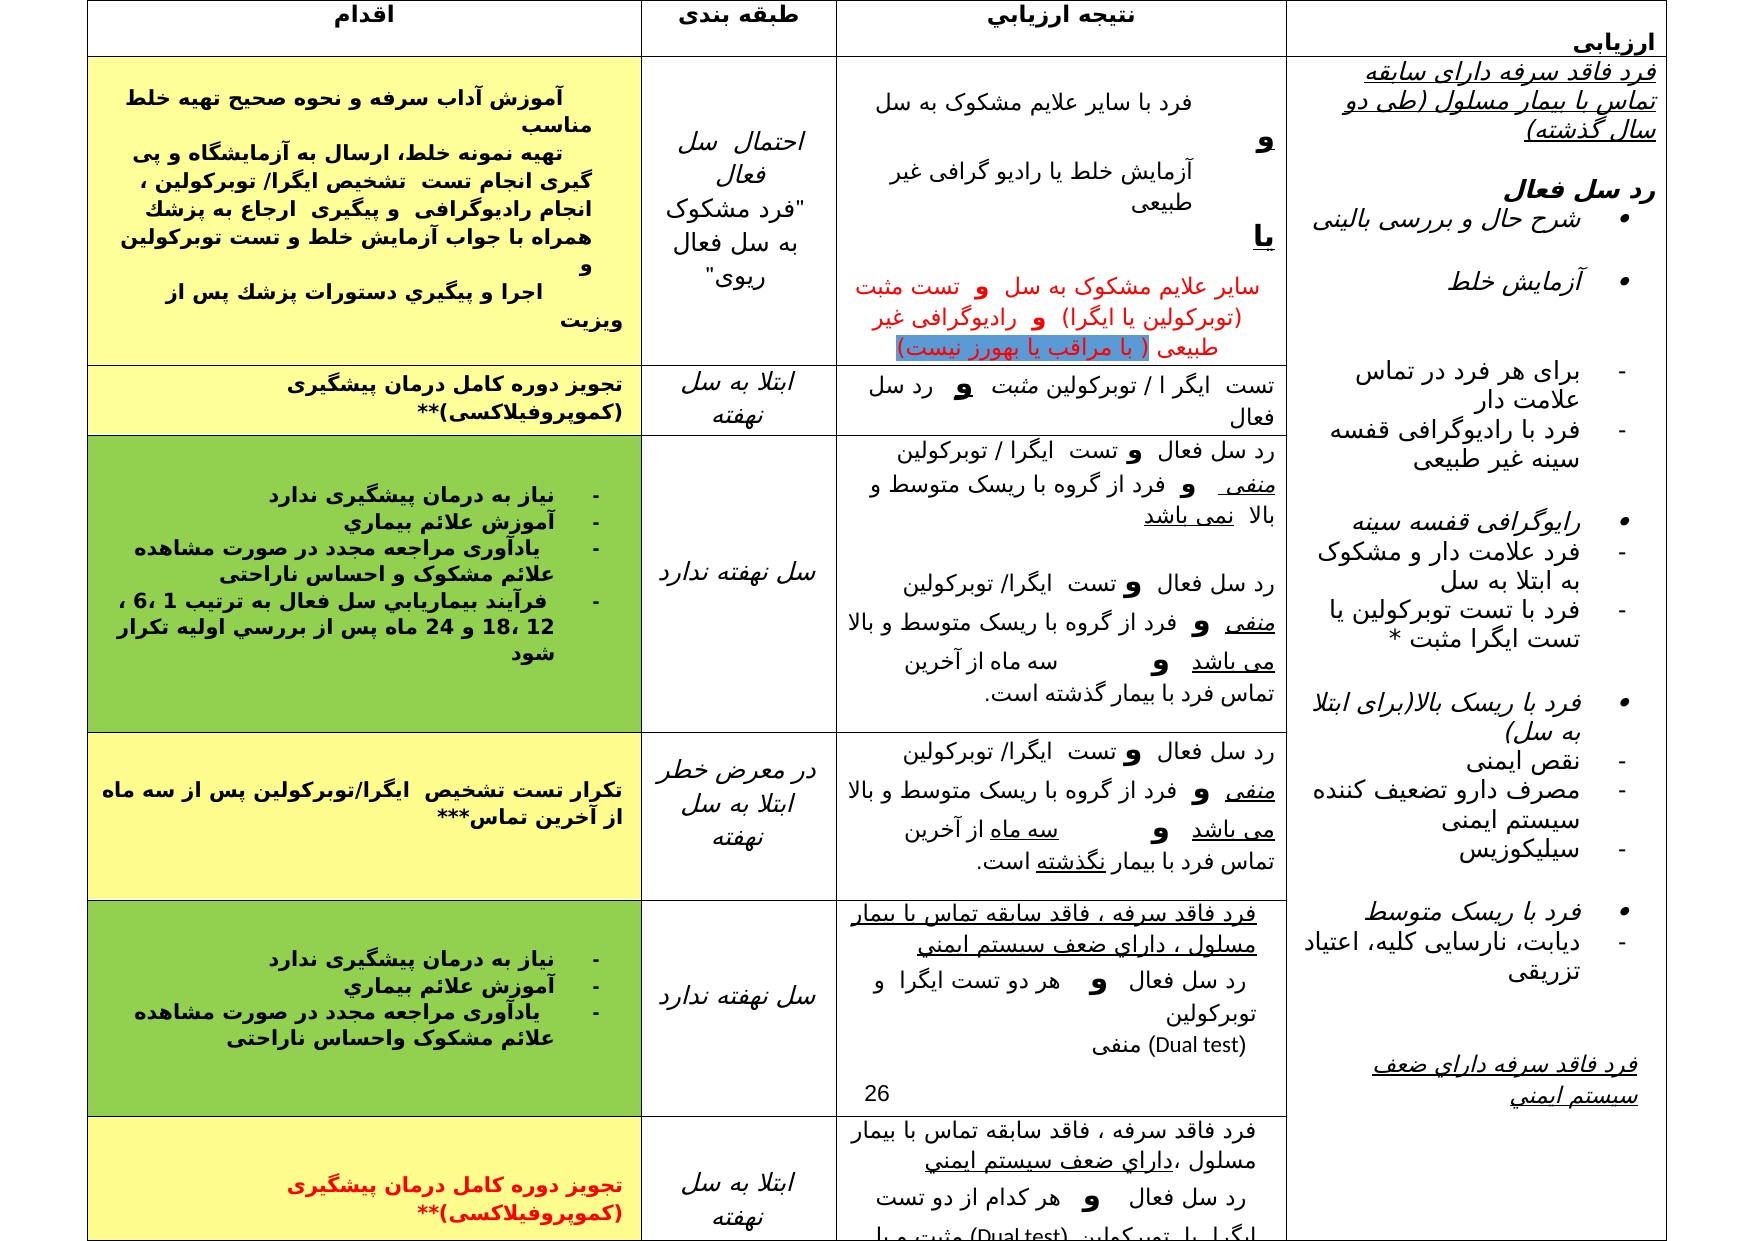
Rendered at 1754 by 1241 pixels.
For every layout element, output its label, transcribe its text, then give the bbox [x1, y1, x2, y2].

table_cell نیاز به درمان پیشگیری ندارد آموزش علائم بيماري يادآوری مراجعه مجدد در صورت مشاهده علائم مشکوک واحساس ناراحتی [88, 901, 641, 1116]
table_header نتيجه ارزيابي [837, 1, 1286, 56]
table_header طبقه بندی [642, 1, 836, 56]
table_cell فرد فاقد سرفه دارای سابقه تماس با بیمار مسلول (طی دو سال گذشته) رد سل فعال شرح حال و بررسی بالینی آزمایش خلط برای هر فرد در تماس علامت دار فرد با رادیوگرافی قفسه سینه غیر طبیعی رایوگرافی قفسه سینه فرد علامت دار و مشکوک به ابتلا به سل فرد با تست توبرکولین یا تست ایگرا مثبت * فرد با ریسک بالا(برای ابتلا به سل) نقص ایمنی مصرف دارو تضعیف کننده سیستم ایمنی سیلیکوزیس فرد با ریسک متوسط دیابت، نارسایی کلیه، اعتیاد تزریقی فرد فاقد سرفه داراي ضعف سيستم ايمني [1287, 57, 1666, 1240]
table_cell ابتلا به سل نهفته [642, 366, 836, 434]
table_cell تجویز دوره کامل درمان پیشگیری (کموپروفیلاکسی)** [88, 1117, 641, 1240]
table_cell در معرض خطر ابتلا به سل نهفته [642, 733, 836, 899]
table_cell فرد با سایر علایم مشکوک به سل و آزمایش خلط یا رادیو گرافی غیر طبیعی یا سایر علایم مشکوک به سل و تست مثبت (توبرکولین یا ایگرا) و رادیوگرافی غیر طبیعی ( با مراقب یا بهورز نیست) [837, 57, 1286, 365]
table_cell آموزش آداب سرفه و نحوه صحیح تهیه خلط مناسب تهيه نمونه خلط، ارسال به آزمايشگاه و پی گیری انجام تست تشخیص ایگرا/ توبرکولین ، انجام رادیوگرافی و پيگيری ارجاع به پزشك همراه با جواب آزمايش خلط و تست توبرکولین و اجرا و پيگيري دستورات پزشك پس از ويزيت [88, 57, 641, 365]
table_cell احتمال سل فعال "فرد مشکوک به سل فعال ریوی" [642, 57, 836, 365]
table_cell فرد فاقد سرفه ، فاقد سابقه تماس با بیمار مسلول ،داراي ضعف سيستم ايمني رد سل فعال و هر کدام از دو تست ایگرا یا توبرکولین (Dual test) مثبت و یا هر دو تست(ایگرا و توبرکولین) مثبت [837, 1117, 1286, 1240]
table_cell سل نهفته ندارد [642, 436, 836, 732]
table_header ارزيابی [1287, 1, 1666, 56]
table_header اقدام [88, 1, 641, 56]
table_cell رد سل فعال و تست ایگرا / توبرکولین منفی و فرد از گروه با ریسک متوسط و بالا نمی باشد رد سل فعال و تست ایگرا/ توبرکولین منفی و فرد از گروه با ریسک متوسط و بالا می باشد و سه ماه از آخرين تماس فرد با بیمار گذشته است. [837, 436, 1286, 732]
table_cell تست ایگر ا / توبرکولین مثبت و رد سل فعال [837, 366, 1286, 434]
table_cell سل نهفته ندارد [642, 901, 836, 1116]
table_cell ابتلا به سل نهفته [642, 1117, 836, 1240]
table_cell تکرار تست تشخیص ایگرا/توبرکولین پس از سه ماه از آخرین تماس*** [88, 733, 641, 899]
table_cell فرد فاقد سرفه ، فاقد سابقه تماس با بیمار مسلول ، داراي ضعف سيستم ايمني رد سل فعال و هر دو تست ایگرا و توبرکولین (Dual test) منفی [837, 901, 1286, 1116]
table_cell نیاز به درمان پیشگیری ندارد آموزش علائم بيماري يادآوری مراجعه مجدد در صورت مشاهده علائم مشکوک و احساس ناراحتی فرآيند بيماريابي سل فعال به ترتيب 1 ،6 ،12 ،18 و 24 ماه پس از بررسي اوليه تکرار شود [88, 436, 641, 732]
table_cell رد سل فعال و تست ایگرا/ توبرکولین منفی و فرد از گروه با ریسک متوسط و بالا می باشد و سه ماه از آخرين تماس فرد با بیمار نگذشته است. [837, 733, 1286, 899]
table_cell تجویز دوره کامل درمان پیشگیری (کموپروفیلاکسی)** [88, 366, 641, 434]
